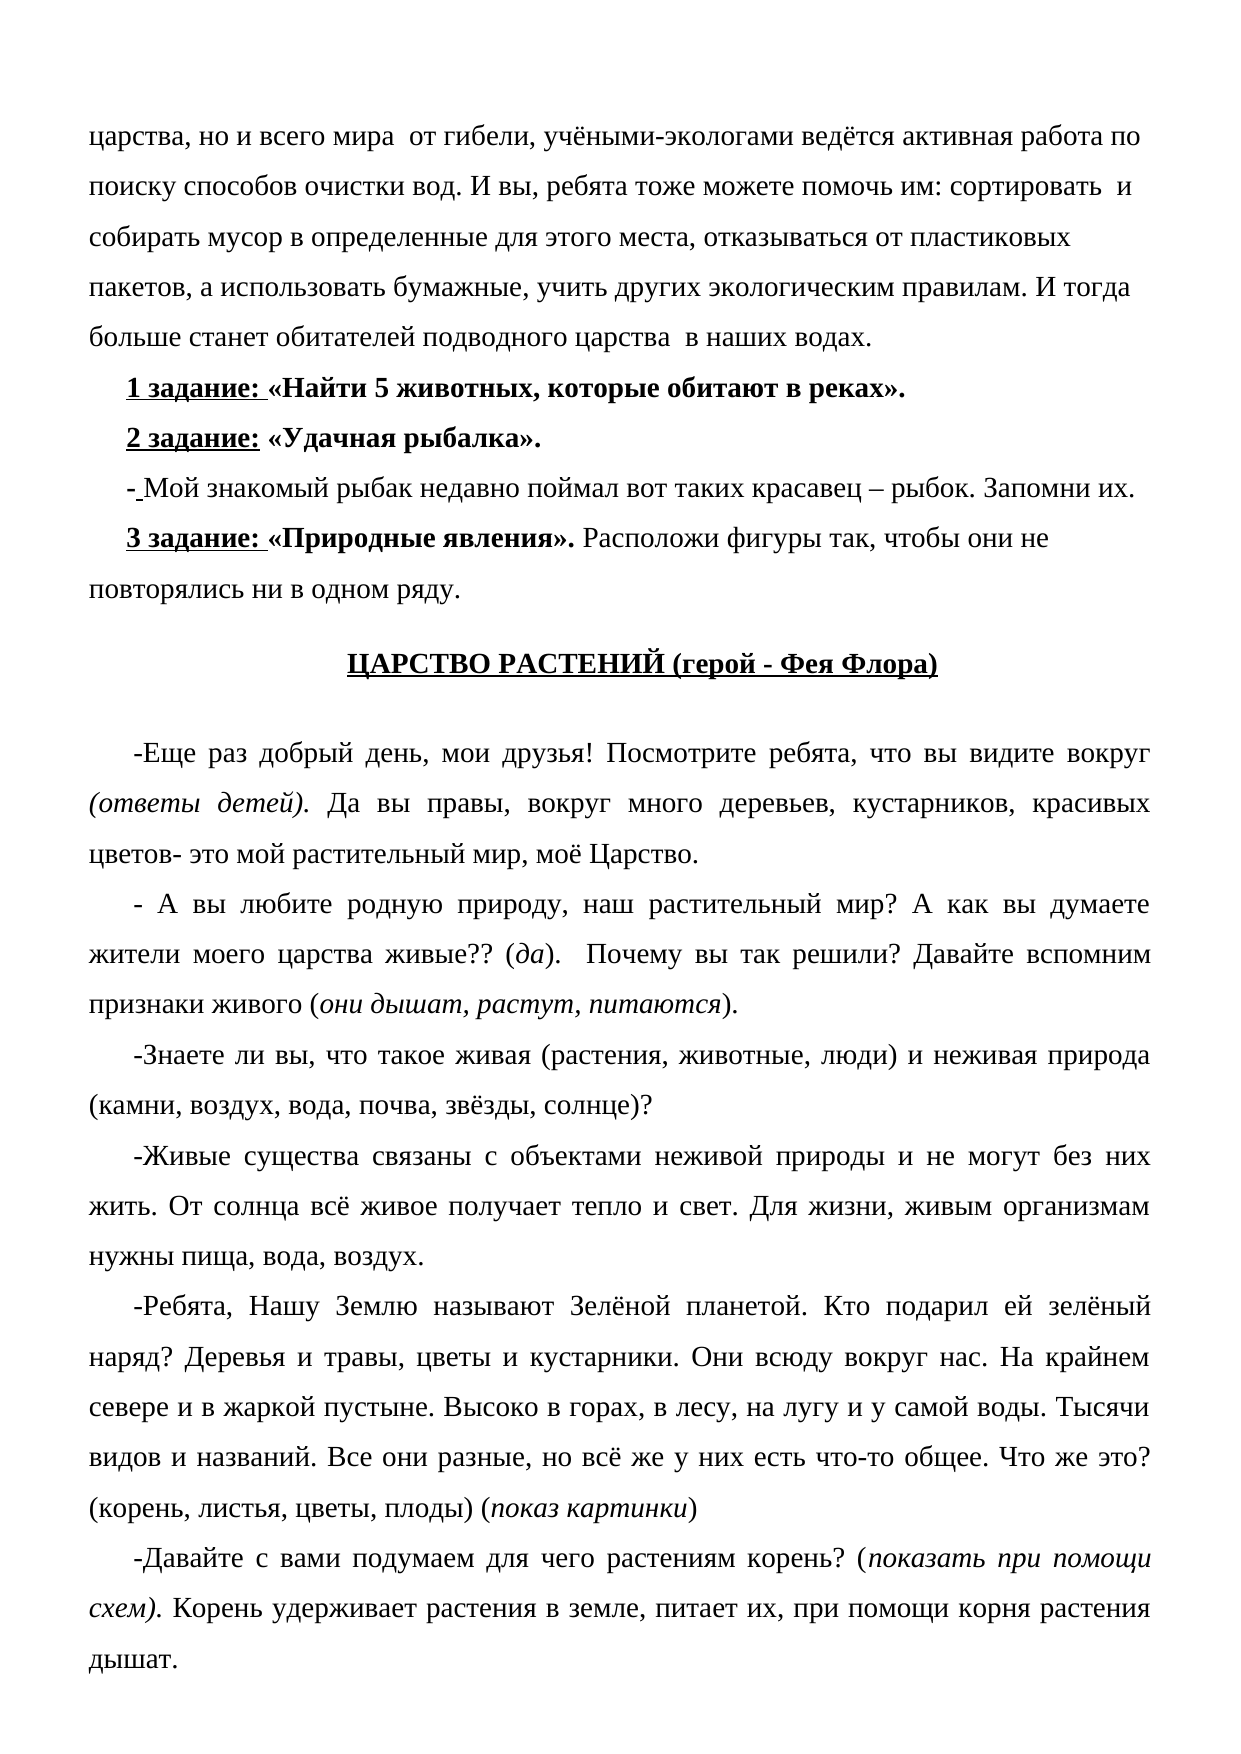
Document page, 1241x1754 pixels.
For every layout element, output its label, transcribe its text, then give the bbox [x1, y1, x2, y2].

text -Давайте с вами подумаем для чего растениям корень? (показать при помощи схем). Корень удерживает растения в земле, питает их, при помощи корня растения дышат. [89, 1540, 1152, 1674]
text - А вы любите родную природу, наш растительный мир? А как вы думаете жители моего царства живые?? (да). Почему вы так решили? Давайте вспомним признаки живого (они дышат, растут, питаются). [89, 886, 1152, 1020]
text -Живые существа связаны с объектами неживой природы и не могут без них жить. От солнца всё живое получает тепло и свет. Для жизни, живым организмам нужны пища, вода, воздух. [89, 1138, 1152, 1272]
text 2 задание: «Удачная рыбалка». [89, 420, 1152, 453]
text 3 задание: «Природные явления». Расположи фигуры так, чтобы они не повторялись ни в одном ряду. [89, 521, 1152, 604]
text 1 задание: «Найти 5 животных, которые обитают в реках». [89, 370, 1152, 403]
text -Знаете ли вы, что такое живая (растения, животные, люди) и неживая природа (камни, воздух, вода, почва, звёзды, солнце)? [89, 1037, 1152, 1121]
text - Мой знакомый рыбак недавно поймал вот таких красавец – рыбок. Запомни их. [89, 470, 1152, 504]
text ЦАРСТВО РАСТЕНИЙ (герой - Фея Флора) [89, 646, 1152, 680]
text -Еще раз добрый день, мои друзья! Посмотрите ребята, что вы видите вокруг (ответы детей). Да вы правы, вокруг много деревьев, кустарников, красивых цветов- это мой растительный мир, моё Царство. [89, 735, 1152, 869]
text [89, 118, 1152, 353]
text -Ребята, Нашу Землю называют Зелёной планетой. Кто подарил ей зелёный наряд? Деревья и травы, цветы и кустарники. Они всюду вокруг нас. На крайнем севере и в жаркой пустыне. Высоко в горах, в лесу, на лугу и у самой воды. Тысячи видов и названий. Все они разные, но всё же у них есть что-то общее. Что же это? (корень, листья, цветы, плоды) (показ картинки) [89, 1288, 1152, 1523]
